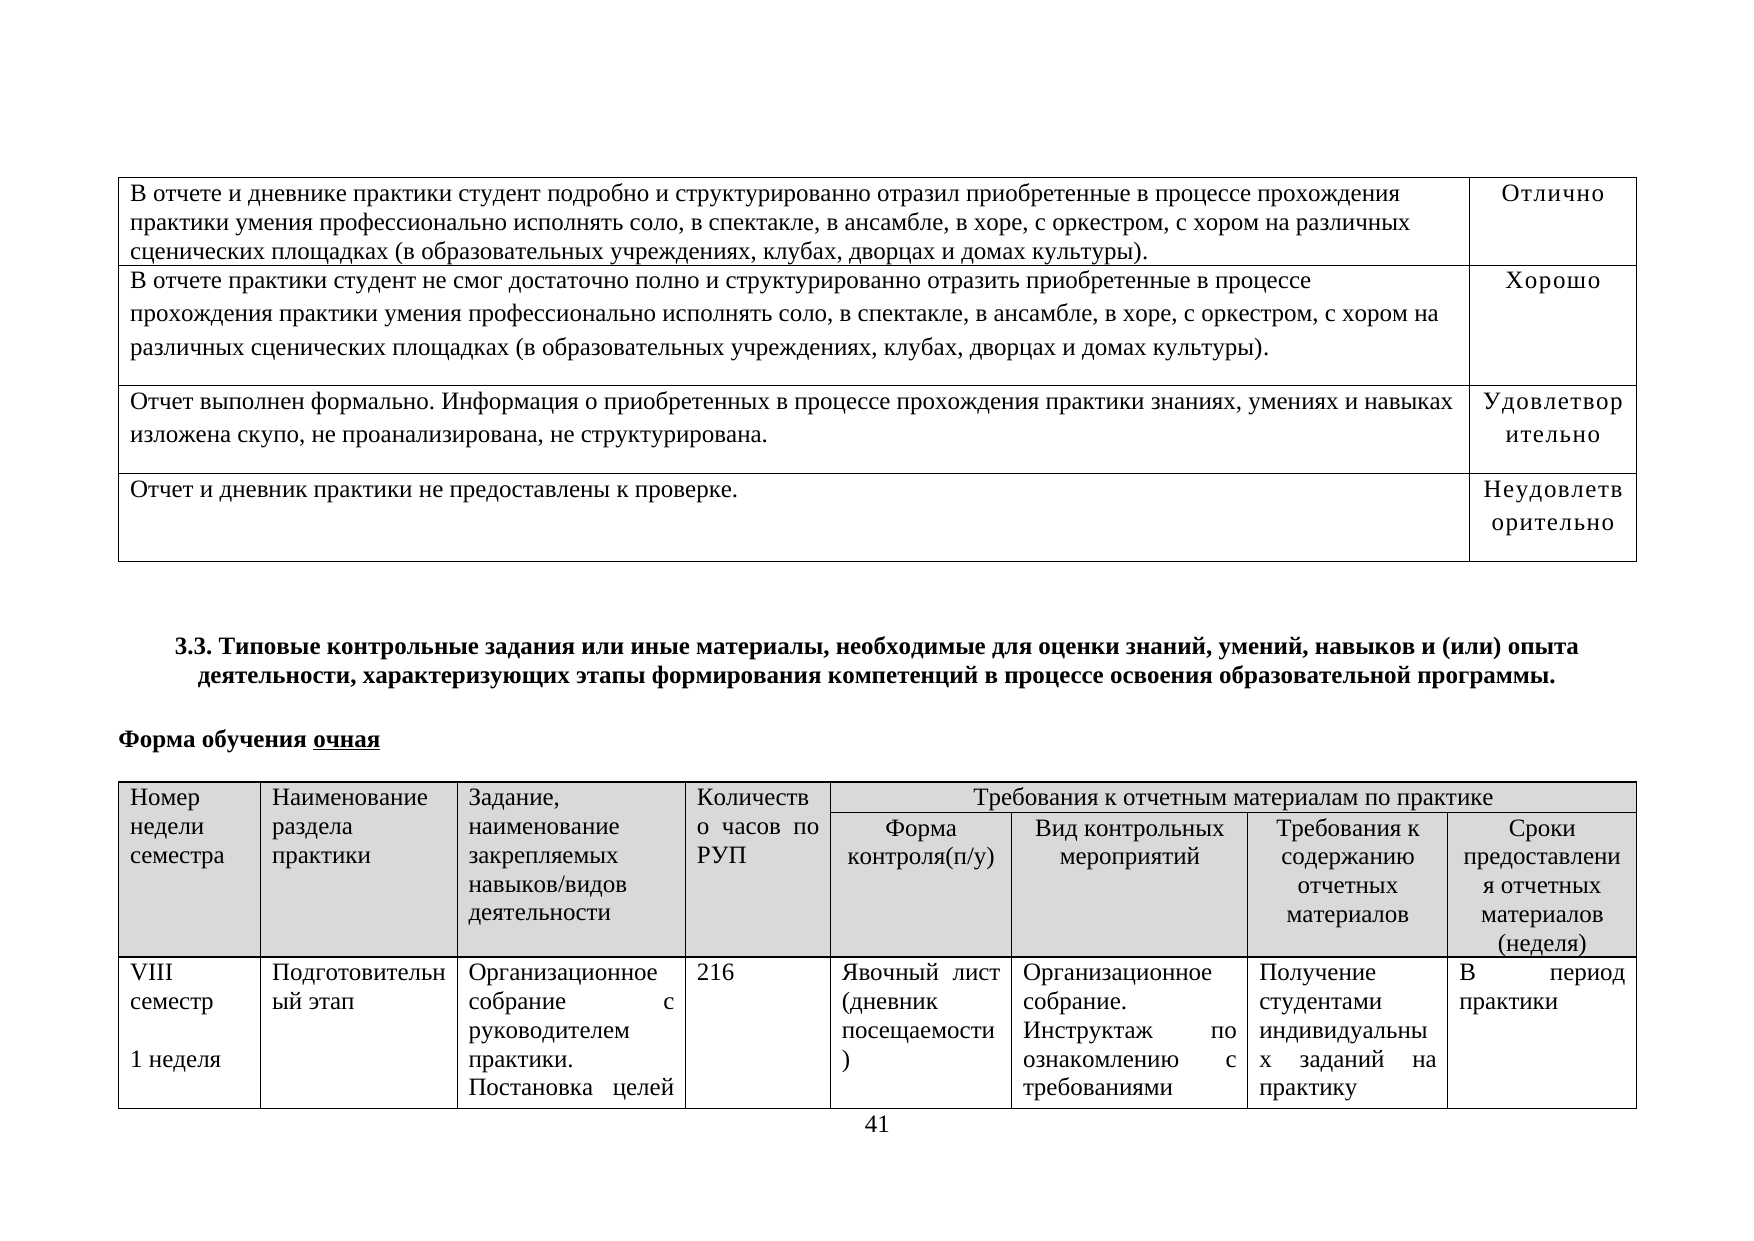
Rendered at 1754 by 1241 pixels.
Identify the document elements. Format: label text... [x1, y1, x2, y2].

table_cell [119, 958, 260, 1108]
table_cell Вид контрольных мероприятий [1012, 813, 1247, 956]
table_cell Удовлетворительно [1470, 386, 1636, 473]
table_cell Хорошо [1470, 266, 1636, 385]
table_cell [261, 958, 457, 1108]
subtitle 3.3. Типовые контрольные задания или иные материалы, необходимые для оценки знаний, умений, навыков и (или) опыта деятельности, характеризующих этапы формирования компетенций в процессе освоения образовательной программы. [118, 631, 1636, 689]
table_header Требования к отчетным материалам по практике [831, 783, 1636, 812]
table_cell Неудовлетворительно [1470, 474, 1636, 561]
table_cell Отчет и дневник практики не предоставлены к проверке. [119, 474, 1469, 561]
table_header Задание, наименование закрепляемых навыков/видов деятельности [458, 783, 685, 956]
table_header Наименование раздела практики [261, 783, 457, 956]
table_header Количество часов по РУП [686, 783, 830, 956]
table_cell Отчет выполнен формально. Информация о приобретенных в процессе прохождения практики знаниях, умениях и навыках изложена скупо, не проанализирована, не структурирована. [119, 386, 1469, 473]
table_cell Сроки предоставления отчетных материалов (неделя) [1448, 813, 1636, 956]
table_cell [1248, 958, 1447, 1108]
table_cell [831, 958, 1011, 1108]
table_header Номер недели семестра [119, 783, 260, 956]
table_cell В период практики [1448, 958, 1636, 1108]
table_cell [1012, 958, 1247, 1108]
text Форма обучения очная [118, 724, 1636, 753]
table_cell В отчете и дневнике практики студент подробно и структурированно отразил приобретенные в процессе прохождения практики умения профессионально исполнять соло, в спектакле, в ансамбле, в хоре, с оркестром, с хором на различных сценических площадках (в образовательных учреждениях, клубах, дворцах и домах культуры). [119, 178, 1469, 264]
table_cell Форма контроля(п/у) [831, 813, 1011, 956]
table_cell Требования к содержанию отчетных материалов [1248, 813, 1447, 956]
table_cell Отлично [1470, 178, 1636, 264]
table_cell 216 [686, 958, 830, 1108]
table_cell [458, 958, 685, 1108]
table_cell В отчете практики студент не смог достаточно полно и структурированно отразить приобретенные в процессе прохождения практики умения профессионально исполнять соло, в спектакле, в ансамбле, в хоре, с оркестром, с хором на различных сценических площадках (в образовательных учреждениях, клубах, дворцах и домах культуры). [119, 266, 1469, 385]
